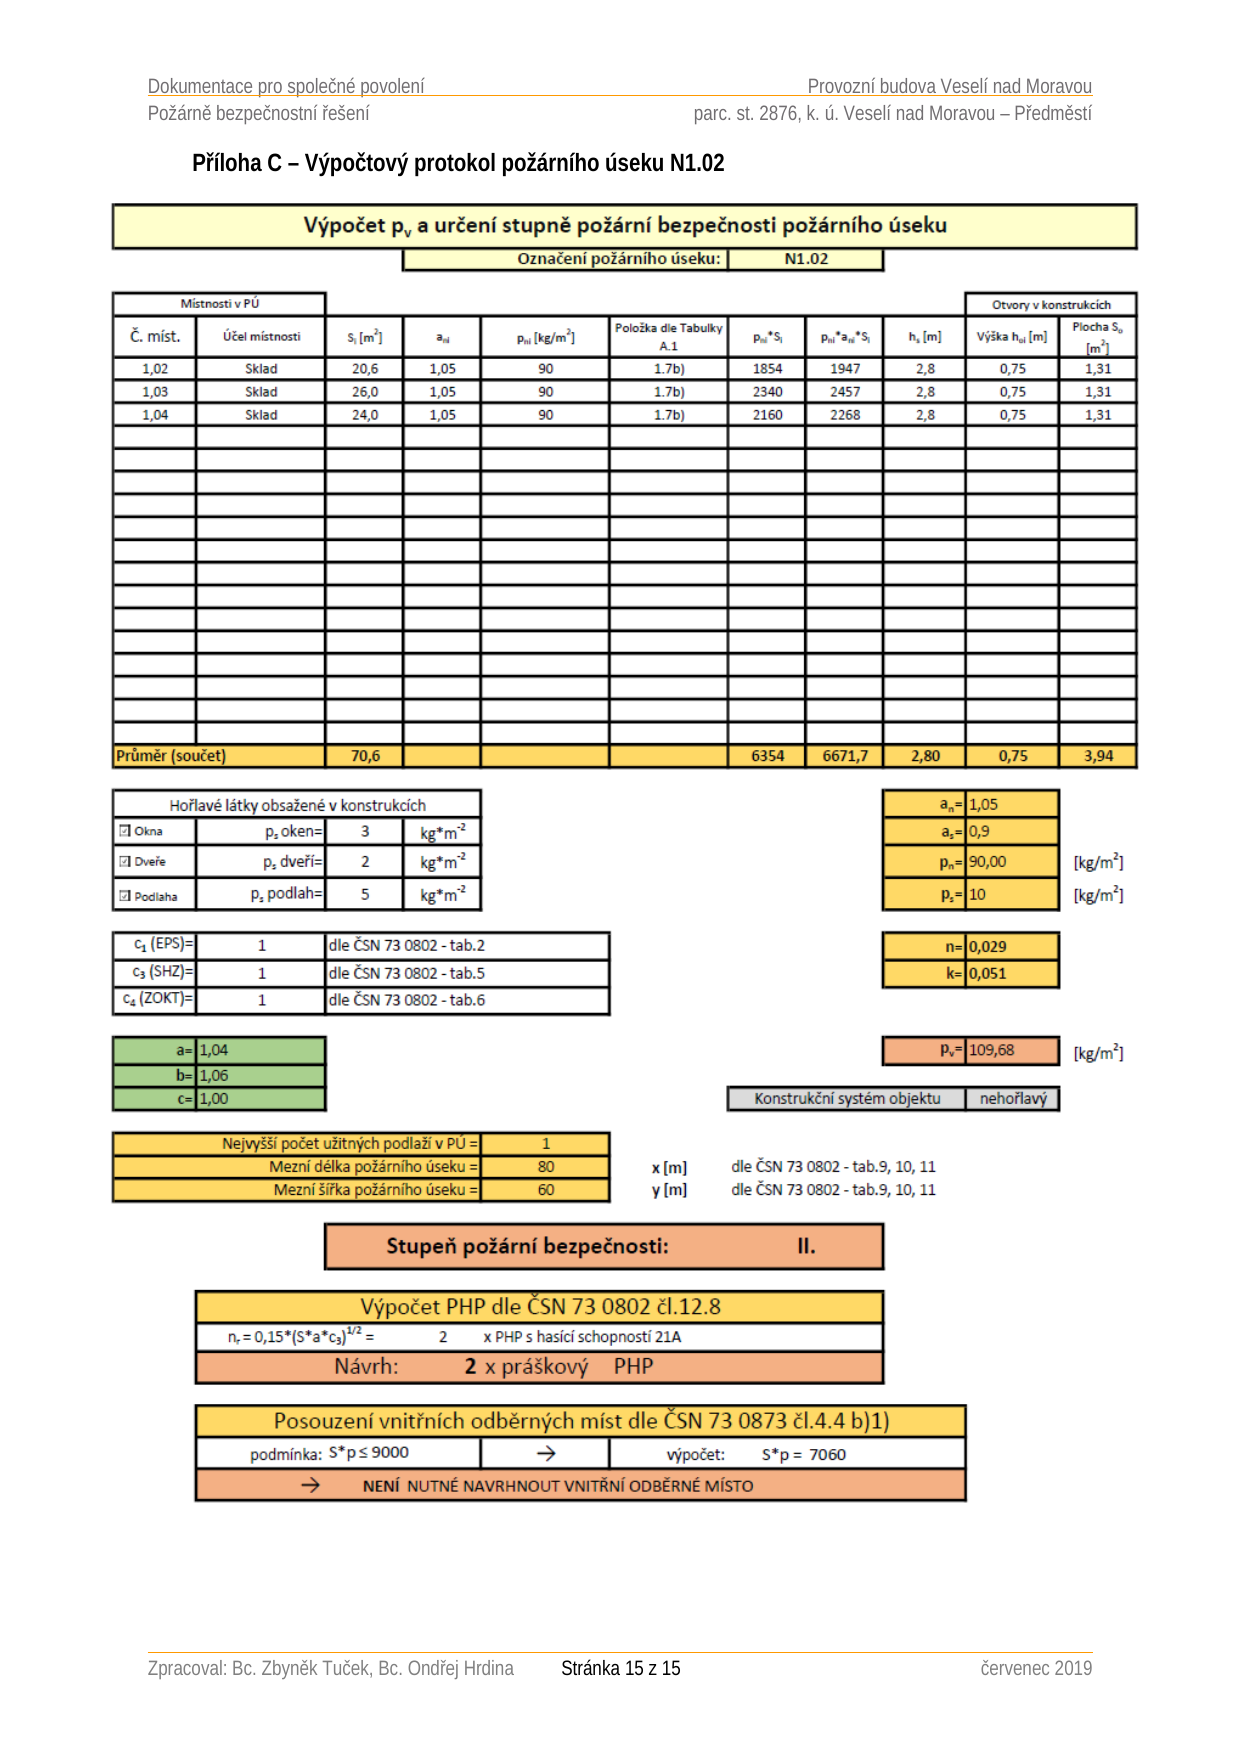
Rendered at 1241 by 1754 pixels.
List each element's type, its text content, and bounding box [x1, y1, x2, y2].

picture [99, 190, 1142, 1510]
subtitle Příloha C – Výpočtový protokol požárního úseku N1.02 [192, 148, 1093, 176]
